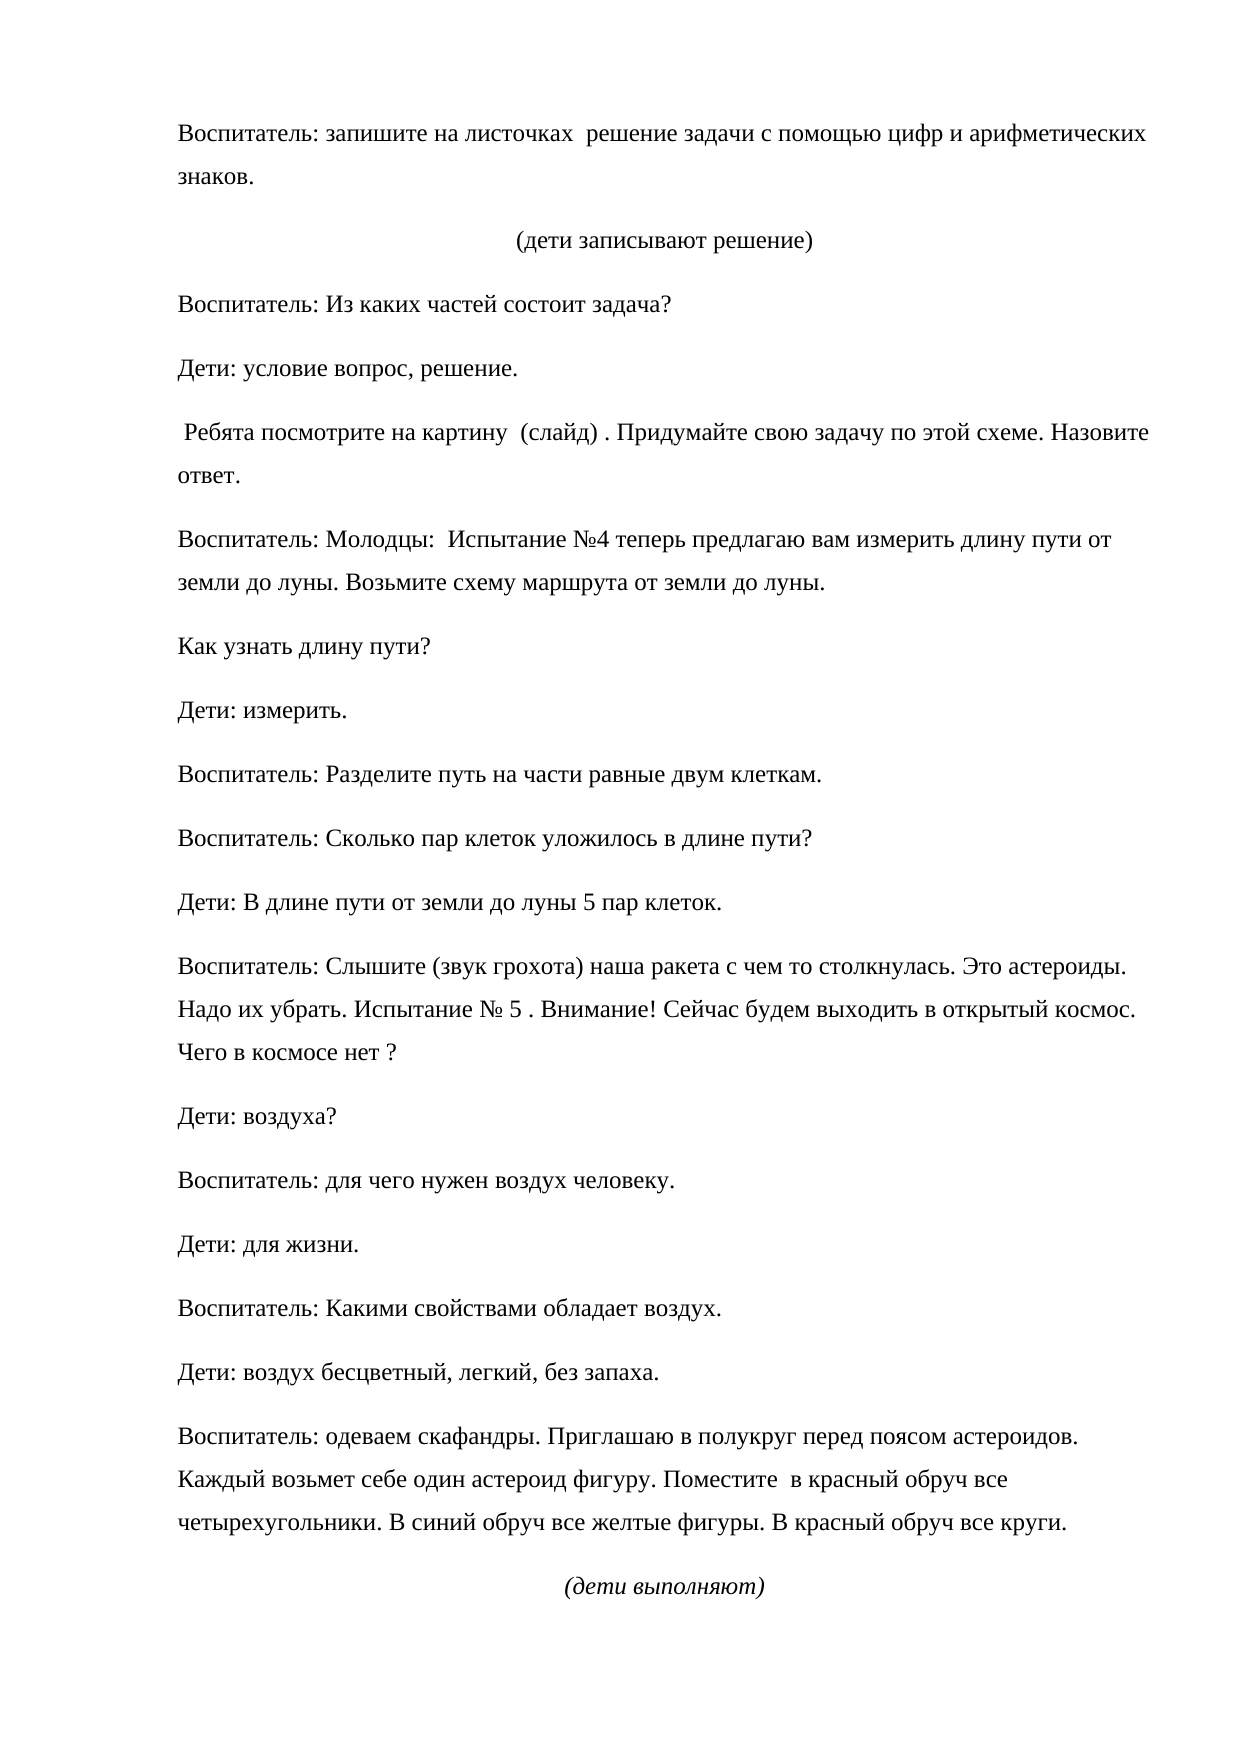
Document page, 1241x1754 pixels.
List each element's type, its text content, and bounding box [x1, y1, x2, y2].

text Дети: воздух бесцветный, легкий, без запаха. [177, 1357, 1152, 1386]
text Ребята посмотрите на картину (слайд) . Придумайте свою задачу по этой схеме. Назовите ответ. [177, 417, 1152, 489]
text Воспитатель: Какими свойствами обладает воздух. [177, 1293, 1152, 1322]
text Дети: измерить. [177, 695, 1152, 724]
text Воспитатель: для чего нужен воздух человеку. [177, 1165, 1152, 1194]
text Дети: для жизни. [177, 1229, 1152, 1258]
text Воспитатель: Из каких частей состоит задача? [177, 289, 1152, 318]
text Как узнать длину пути? [177, 631, 1152, 660]
text Воспитатель: Молодцы: Испытание №4 теперь предлагаю вам измерить длину пути от земли до луны. Возьмите схему маршрута от земли до луны. [177, 524, 1152, 596]
text (дети выполняют) [177, 1571, 1152, 1600]
text Воспитатель: Слышите (звук грохота) наша ракета с чем то столкнулась. Это астероиды. Надо их убрать. Испытание № 5 . Внимание! Сейчас будем выходить в открытый космос. Чего в космосе нет ? [177, 951, 1152, 1066]
text Воспитатель: запишите на листочках решение задачи с помощью цифр и арифметических знаков. [177, 118, 1152, 190]
text Дети: воздуха? [177, 1101, 1152, 1130]
text Дети: В длине пути от земли до луны 5 пар клеток. [177, 887, 1152, 916]
text Воспитатель: одеваем скафандры. Приглашаю в полукруг перед поясом астероидов. Каждый возьмет себе один астероид фигуру. Поместите в красный обруч все четырехугольники. В синий обруч все желтые фигуры. В красный обруч все круги. [177, 1421, 1152, 1536]
text Воспитатель: Сколько пар клеток уложилось в длине пути? [177, 823, 1152, 852]
text Воспитатель: Разделите путь на части равные двум клеткам. [177, 759, 1152, 788]
text Дети: условие вопрос, решение. [177, 353, 1152, 382]
text (дети записывают решение) [177, 225, 1152, 254]
